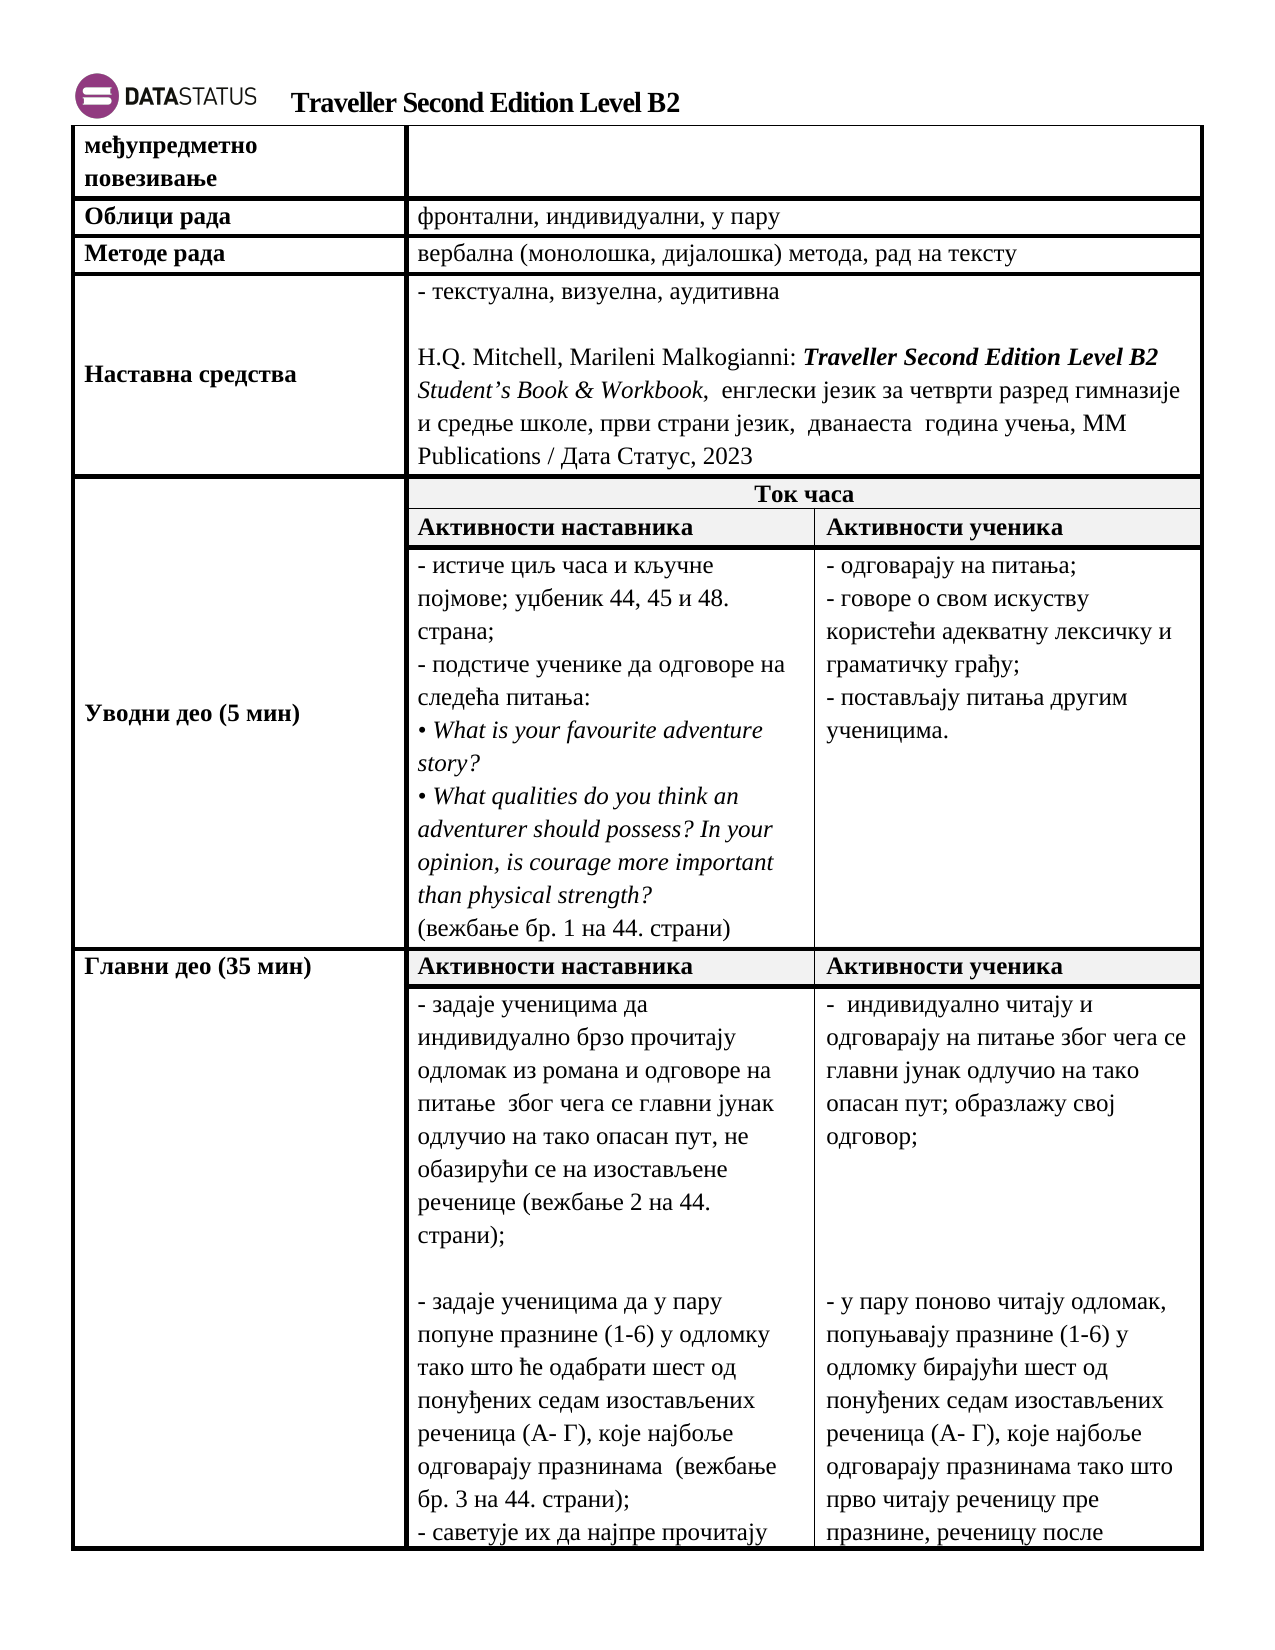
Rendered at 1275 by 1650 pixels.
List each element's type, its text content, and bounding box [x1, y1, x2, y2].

table_cell Ток часа [409, 479, 1200, 508]
table_cell Активности ученика [815, 951, 1200, 984]
table_cell - одговарају на питањa; - говоре о свом искуству користећи адекватну лексичку и граматичку грађу; - постављају питања другим ученицима. [815, 550, 1200, 946]
table_cell Методе рада [75, 238, 404, 271]
table_cell - текстуална, визуелна, аудитивна H.Q. Mitchell, Marileni Malkogianni: Traveller Second Edition Level B2 Student’s Book & Workbook, енглески језик за четврти разред гимназије и средње школе, први страни језик, дванаеста година учења, MM Publications / Дата Статус, 2023 [409, 276, 1200, 474]
table_cell Активности наставника [409, 951, 814, 984]
table_cell Активности ученика [815, 509, 1200, 545]
table_cell Уводни део (5 мин) [75, 479, 404, 946]
table_cell Наставна средства [75, 276, 404, 474]
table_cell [409, 126, 1200, 196]
table_cell Главни део (35 мин) [75, 951, 404, 1546]
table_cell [75, 126, 404, 196]
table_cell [815, 989, 1200, 1546]
table_cell - истиче циљ часа и кључнe појмове; уџбеник 44, 45 и 48. страна; - подстиче ученике да одговоре на следећа питањa: • What is your favourite adventure story? • What qualities do you think an adventurer should possess? In your opinion, is courage more important than physical strength? (вежбање бр. 1 на 44. страни) [409, 550, 814, 946]
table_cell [409, 989, 814, 1546]
table_cell фронтални, индивидуални, у пару [409, 201, 1200, 234]
table_cell Активности наставника [409, 509, 814, 545]
table_cell Облици рада [75, 201, 404, 234]
picture [75, 73, 257, 119]
table_cell вербална (монолошка, дијалошка) метода, рад на тексту [409, 238, 1200, 271]
